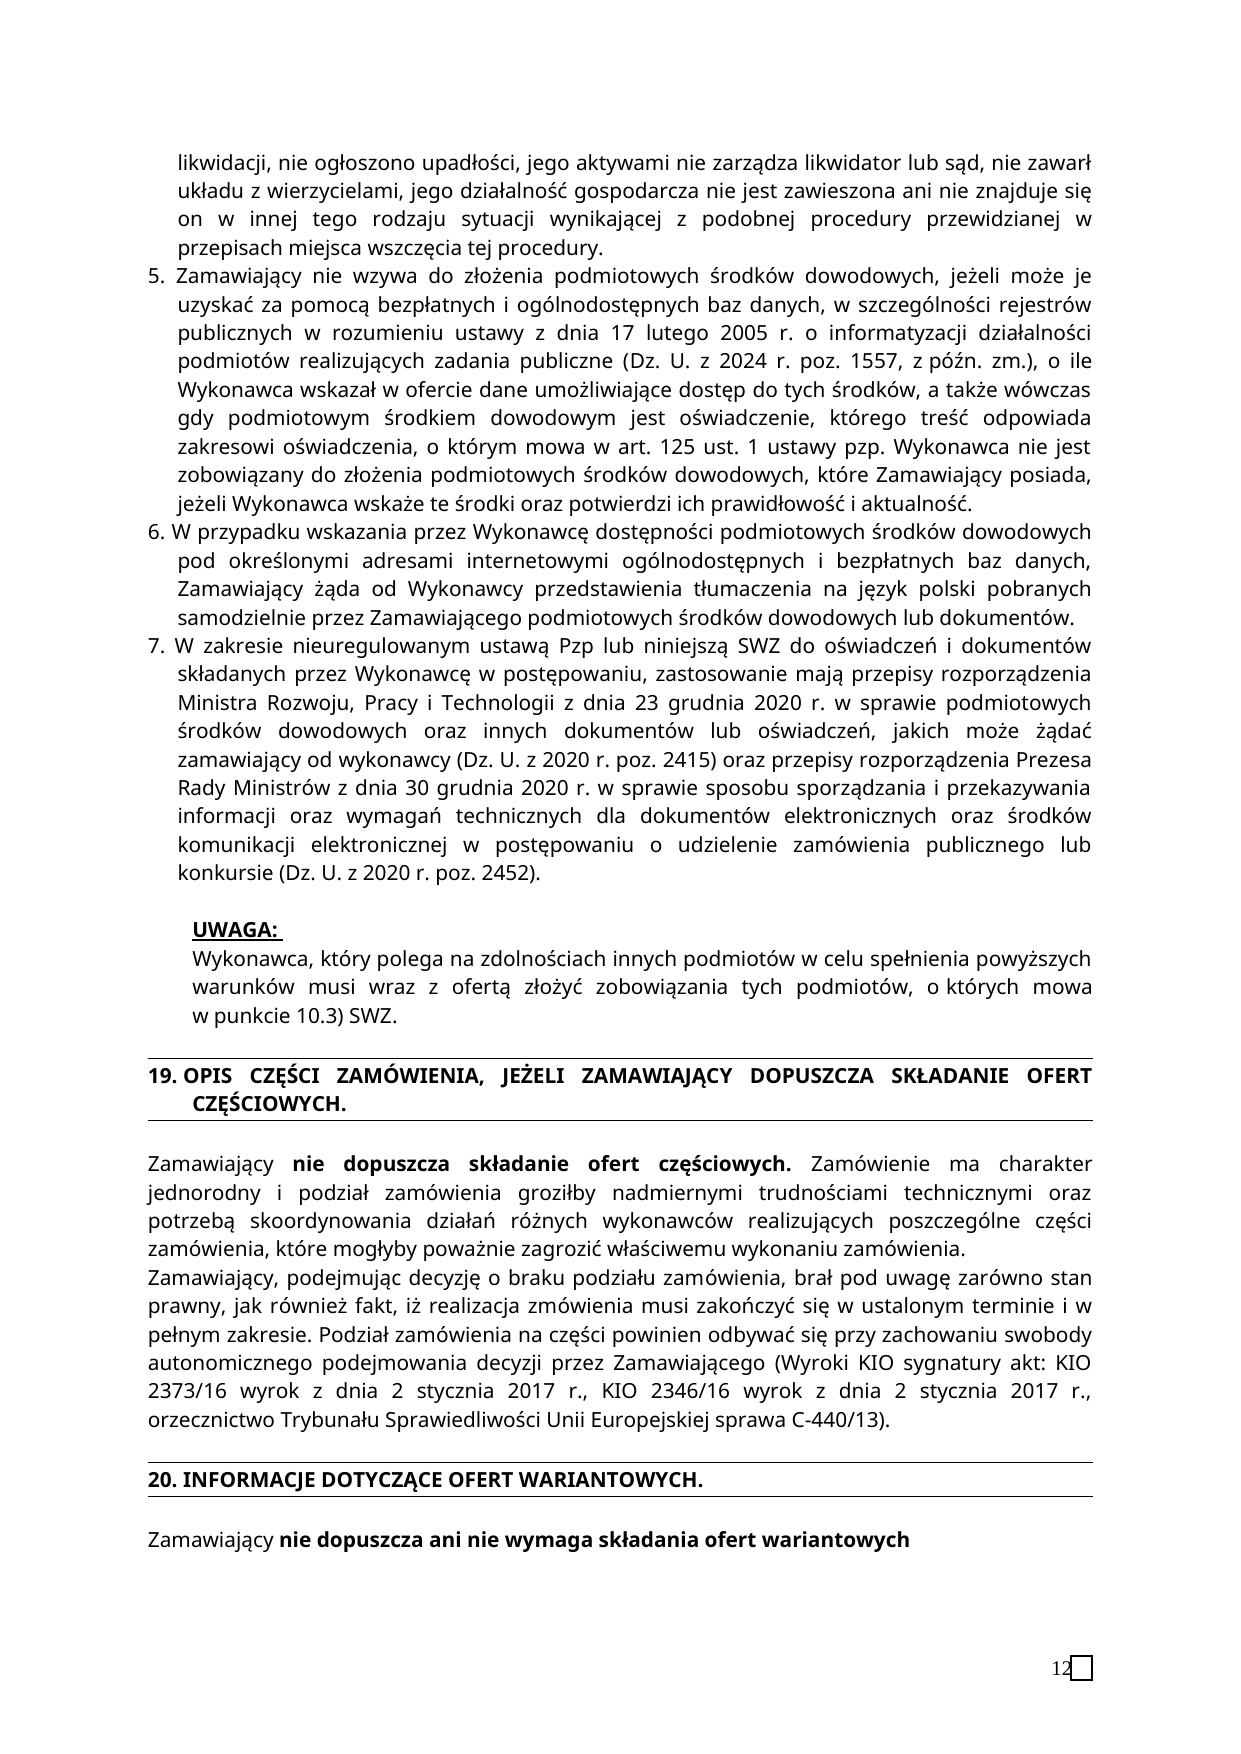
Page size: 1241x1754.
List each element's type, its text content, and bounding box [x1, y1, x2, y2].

text 19. OPIS CZĘŚCI ZAMÓWIENIA, JEŻELI ZAMAWIAJĄCY DOPUSZCZA SKŁADANIE OFERT CZĘŚCIOWYCH. [148, 1059, 1093, 1120]
text 7. W zakresie nieuregulowanym ustawą Pzp lub niniejszą SWZ do oświadczeń i dokumentów składanych przez Wykonawcę w postępowaniu, zastosowanie mają przepisy rozporządzenia Ministra Rozwoju, Pracy i Technologii z dnia 23 grudnia 2020 r. w sprawie podmiotowych środków dowodowych oraz innych dokumentów lub oświadczeń, jakich może żądać zamawiający od wykonawcy (Dz. U. z 2020 r. poz. 2415) oraz przepisy rozporządzenia Prezesa Rady Ministrów z dnia 30 grudnia 2020 r. w sprawie sposobu sporządzania i przekazywania informacji oraz wymagań technicznych dla dokumentów elektronicznych oraz środków komunikacji elektronicznej w postępowaniu o udzielenie zamówienia publicznego lub konkursie (Dz. U. z 2020 r. poz. 2452). [148, 631, 1093, 887]
text 6. W przypadku wskazania przez Wykonawcę dostępności podmiotowych środków dowodowych pod określonymi adresami internetowymi ogólnodostępnych i bezpłatnych baz danych, Zamawiający żąda od Wykonawcy przedstawienia tłumaczenia na język polski pobranych samodzielnie przez Zamawiającego podmiotowych środków dowodowych lub dokumentów. [148, 517, 1093, 631]
text Zamawiający, podejmując decyzję o braku podziału zamówienia, brał pod uwagę zarówno stan prawny, jak również fakt, iż realizacja zmówienia musi zakończyć się w ustalonym terminie i w pełnym zakresie. Podział zamówienia na części powinien odbywać się przy zachowaniu swobody autonomicznego podejmowania decyzji przez Zamawiającego (Wyroki KIO sygnatury akt: KIO 2373/16 wyrok z dnia 2 stycznia 2017 r., KIO 2346/16 wyrok z dnia 2 stycznia 2017 r., orzecznictwo Trybunału Sprawiedliwości Unii Europejskiej sprawa C-440/13). [148, 1263, 1093, 1433]
text Zamawiający nie dopuszcza składanie ofert częściowych. Zamówienie ma charakter jednorodny i podział zamówienia groziłby nadmiernymi trudnościami technicznymi oraz potrzebą skoordynowania działań różnych wykonawców realizujących poszczególne części zamówienia, które mogłyby poważnie zagrozić właściwemu wykonaniu zamówienia. [148, 1149, 1093, 1263]
text 20. INFORMACJE DOTYCZĄCE OFERT WARIANTOWYCH. [148, 1463, 1093, 1496]
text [148, 148, 1093, 261]
text Zamawiający nie dopuszcza ani nie wymaga składania ofert wariantowych [148, 1525, 1093, 1553]
text 5. Zamawiający nie wzywa do złożenia podmiotowych środków dowodowych, jeżeli może je uzyskać za pomocą bezpłatnych i ogólnodostępnych baz danych, w szczególności rejestrów publicznych w rozumieniu ustawy z dnia 17 lutego 2005 r. o informatyzacji działalności podmiotów realizujących zadania publiczne (Dz. U. z 2024 r. poz. 1557, z późn. zm.), o ile Wykonawca wskazał w ofercie dane umożliwiające dostęp do tych środków, a także wówczas gdy podmiotowym środkiem dowodowym jest oświadczenie, którego treść odpowiada zakresowi oświadczenia, o którym mowa w art. 125 ust. 1 ustawy pzp. Wykonawca nie jest zobowiązany do złożenia podmiotowych środków dowodowych, które Zamawiający posiada, jeżeli Wykonawca wskaże te środki oraz potwierdzi ich prawidłowość i aktualność. [148, 261, 1093, 517]
text UWAGA: [192, 915, 1093, 944]
text Wykonawca, który polega na zdolnościach innych podmiotów w celu spełnienia powyższych warunków musi wraz z ofertą złożyć zobowiązania tych podmiotów, o których mowa w punkcie 10.3) SWZ. [192, 944, 1093, 1029]
